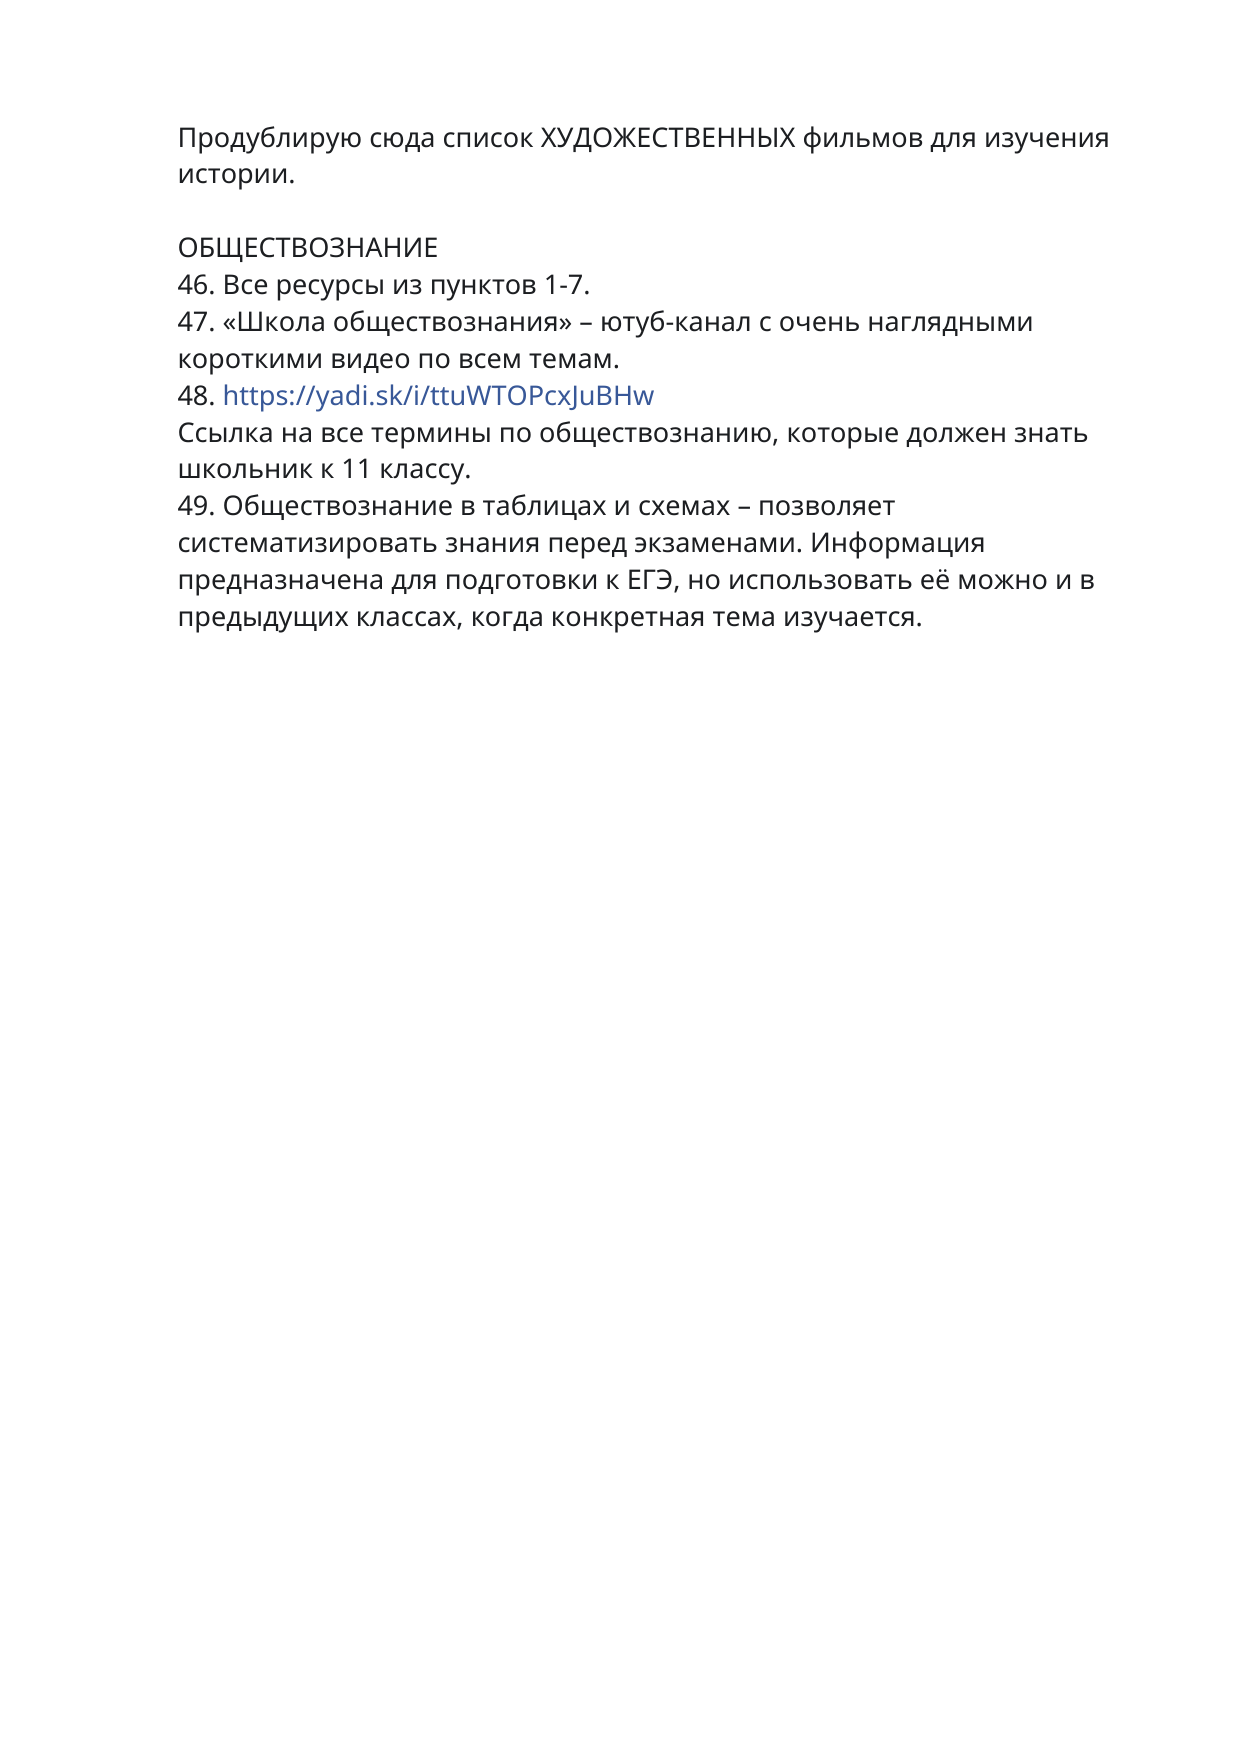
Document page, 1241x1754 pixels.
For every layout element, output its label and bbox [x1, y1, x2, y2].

text [177, 118, 1152, 634]
